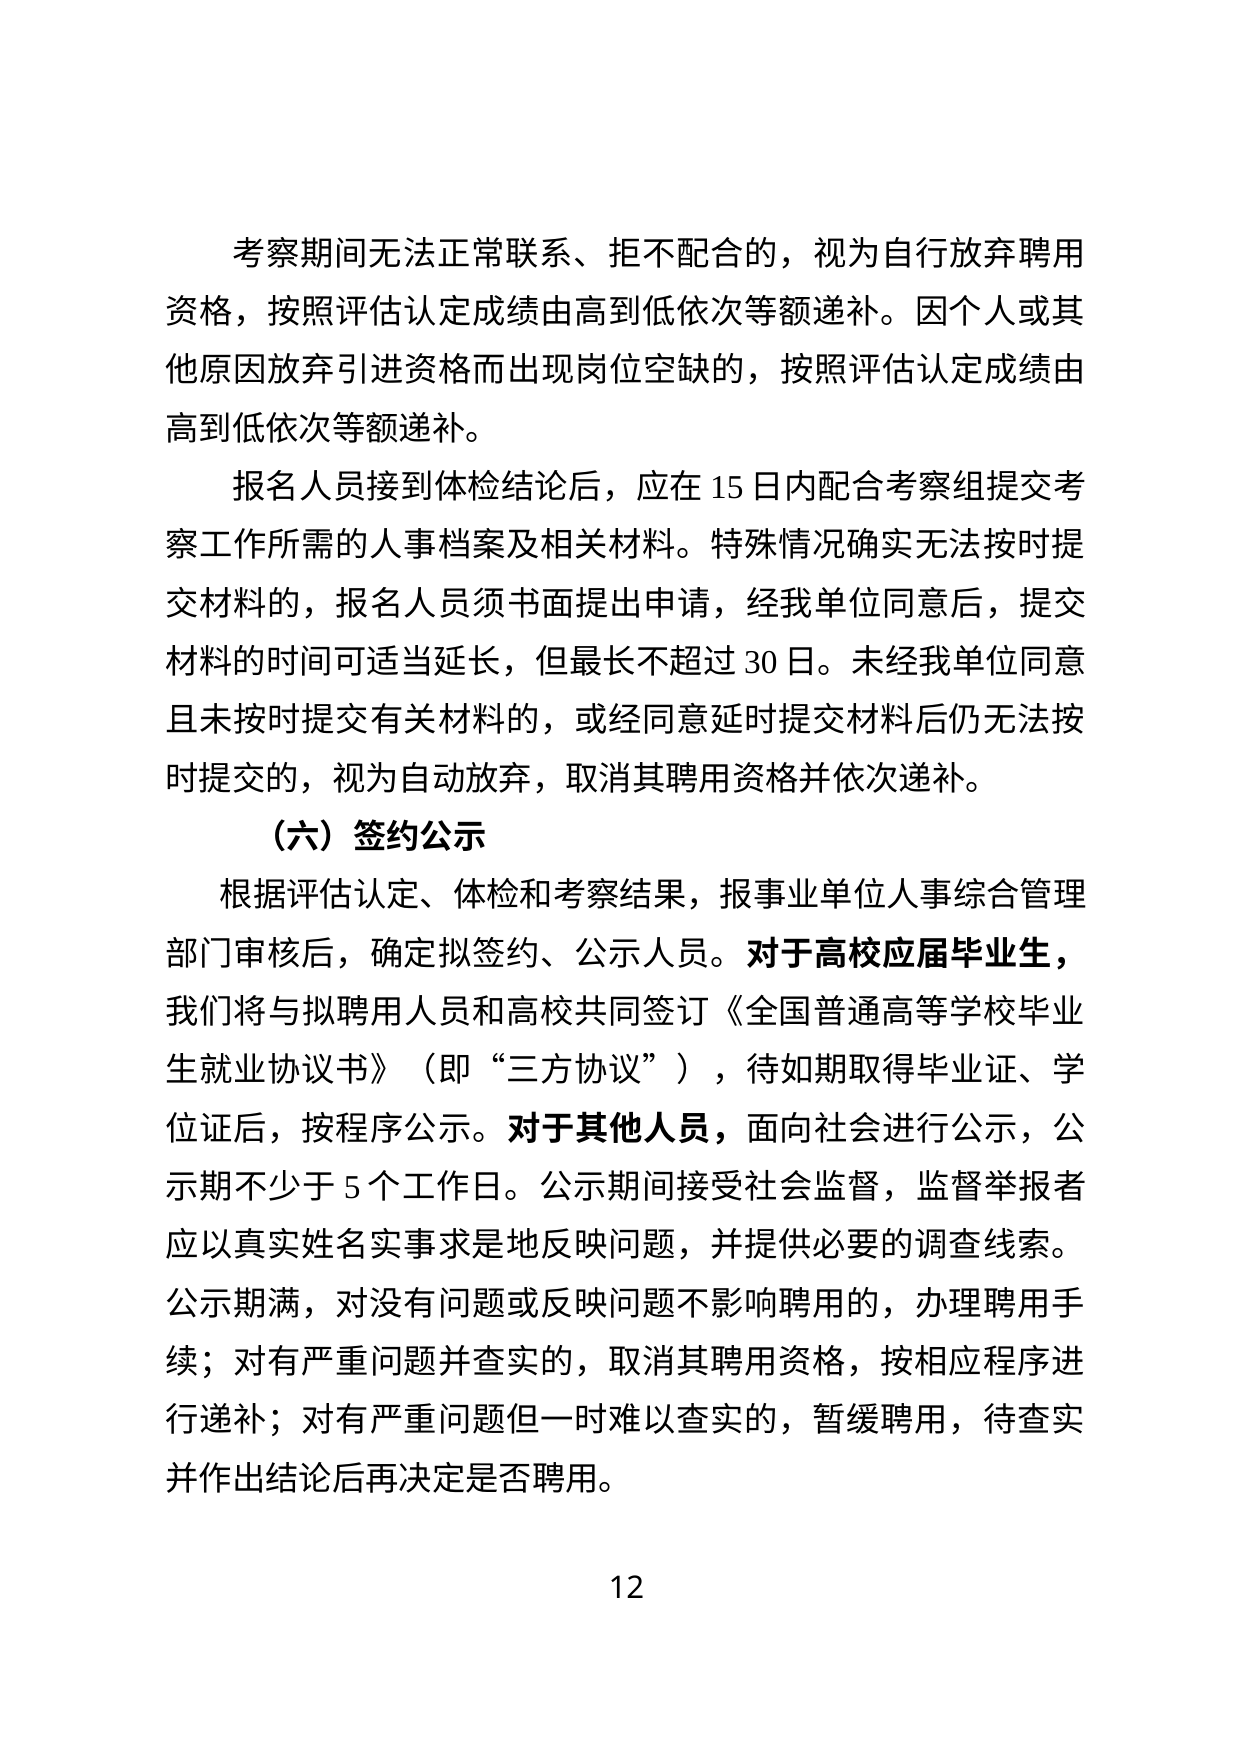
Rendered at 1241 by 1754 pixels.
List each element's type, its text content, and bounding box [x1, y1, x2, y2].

text 报名人员接到体检结论后，应在15日内配合考察组提交考察工作所需的人事档案及相关材料。特殊情况确实无法按时提交材料的，报名人员须书面提出申请，经我单位同意后，提交材料的时间可适当延长，但最长不超过30日。未经我单位同意且未按时提交有关材料的，或经同意延时提交材料后仍无法按时提交的，视为自动放弃，取消其聘用资格并依次递补。 [165, 452, 1087, 802]
text 考察期间无法正常联系、拒不配合的，视为自行放弃聘用资格，按照评估认定成绩由高到低依次等额递补。因个人或其他原因放弃引进资格而出现岗位空缺的，按照评估认定成绩由高到低依次等额递补。 [165, 218, 1087, 452]
text （六）签约公示 根据评估认定、体检和考察结果，报事业单位人事综合管理部门审核后，确定拟签约、公示人员。对于高校应届毕业生，我们将与拟聘用人员和高校共同签订《全国普通高等学校毕业生就业协议书》（即“三方协议”），待如期取得毕业证、学位证后，按程序公示。对于其他人员，面向社会进行公示，公示期不少于5个工作日。公示期间接受社会监督，监督举报者应以真实姓名实事求是地反映问题，并提供必要的调查线索。公示期满，对没有问题或反映问题不影响聘用的，办理聘用手续；对有严重问题并查实的，取消其聘用资格，按相应程序进行递补；对有严重问题但一时难以查实的，暂缓聘用，待查实并作出结论后再决定是否聘用。 [165, 802, 1087, 1502]
